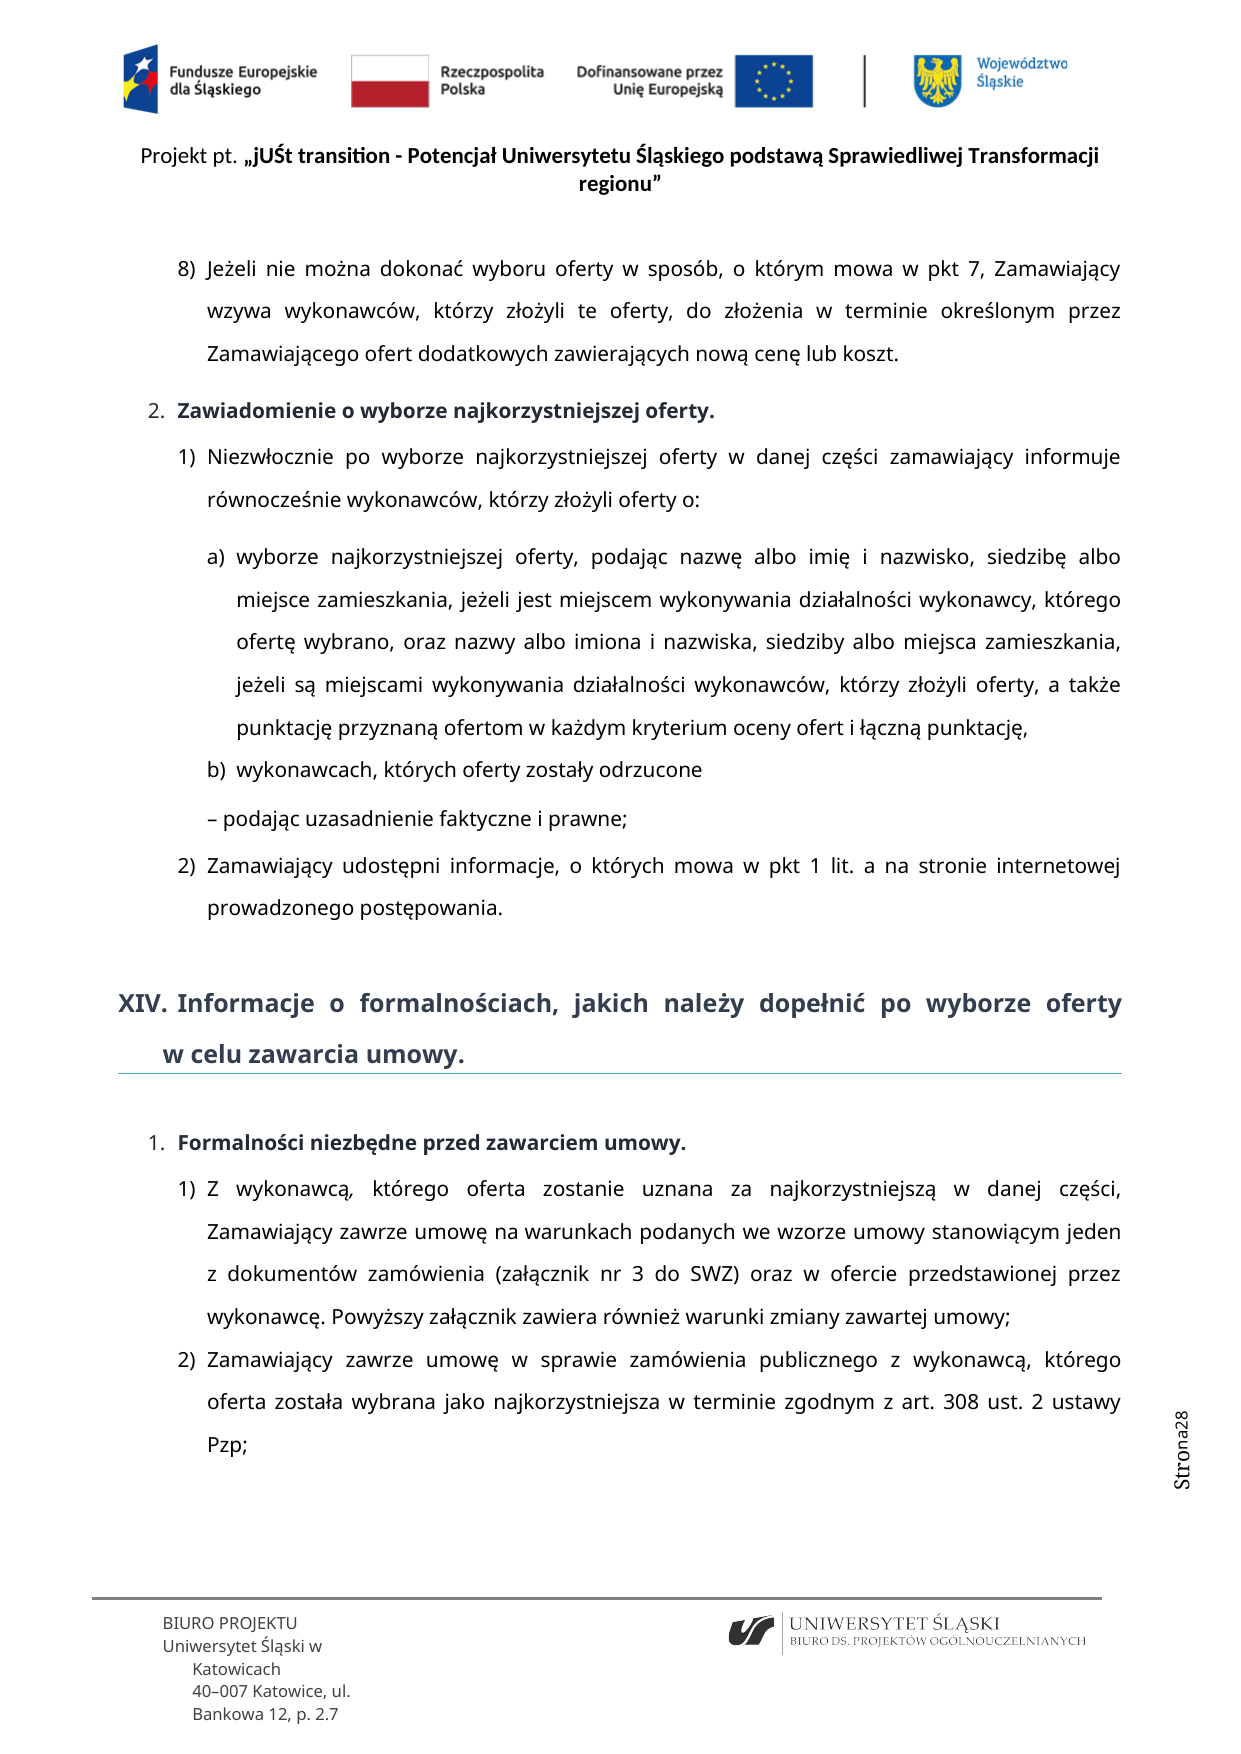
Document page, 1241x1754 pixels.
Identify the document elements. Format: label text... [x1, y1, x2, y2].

subtitle Z wykonawcą, którego oferta zostanie uznana za najkorzystniejszą w danej części, Zamawiający zawrze umowę na warunkach podanych we wzorze umowy stanowiącym jeden z dokumentów zamówienia (załącznik nr 3 do SWZ) oraz w ofercie przedstawionej przez wykonawcę. Powyższy załącznik zawiera również warunki zmiany zawartej umowy; [177, 1174, 1122, 1331]
subtitle Formalności niezbędne przed zawarciem umowy. [148, 1128, 1122, 1157]
subtitle Zamawiający udostępni informacje, o których mowa w pkt 1 lit. a na stronie internetowej prowadzonego postępowania. [177, 851, 1122, 922]
subtitle wykonawcach, których oferty zostały odrzucone [207, 755, 1122, 784]
subtitle Niezwłocznie po wyborze najkorzystniejszej oferty w danej części zamawiający informuje równocześnie wykonawców, którzy złożyli oferty o: [177, 442, 1122, 513]
subtitle wyborze najkorzystniejszej oferty, podając nazwę albo imię i nazwisko, siedzibę albo miejsce zamieszkania, jeżeli jest miejscem wykonywania działalności wykonawcy, którego ofertę wybrano, oraz nazwy albo imiona i nazwiska, siedziby albo miejsca zamieszkania, jeżeli są miejscami wykonywania działalności wykonawców, którzy złożyli oferty, a także punktację przyznaną ofertom w każdym kryterium oceny ofert i łączną punktację, [207, 542, 1122, 741]
subtitle Jeżeli nie można dokonać wyboru oferty w sposób, o którym mowa w pkt 7, Zamawiający wzywa wykonawców, którzy złożyli te oferty, do złożenia w terminie określonym przez Zamawiającego ofert dodatkowych zawierających nową cenę lub koszt. [177, 254, 1122, 368]
subtitle Informacje o formalnościach, jakich należy dopełnić po wyborze oferty w celu zawarcia umowy. [118, 986, 1122, 1073]
subtitle Zawiadomienie o wyborze najkorzystniejszej oferty. [148, 396, 1122, 425]
picture [123, 44, 1068, 114]
subtitle Zamawiający zawrze umowę w sprawie zamówienia publicznego z wykonawcą, którego oferta została wybrana jako najkorzystniejsza w terminie zgodnym z art. 308 ust. 2 ustawy Pzp; [177, 1345, 1122, 1458]
list – podając uzasadnienie faktyczne i prawne; [207, 804, 1122, 833]
